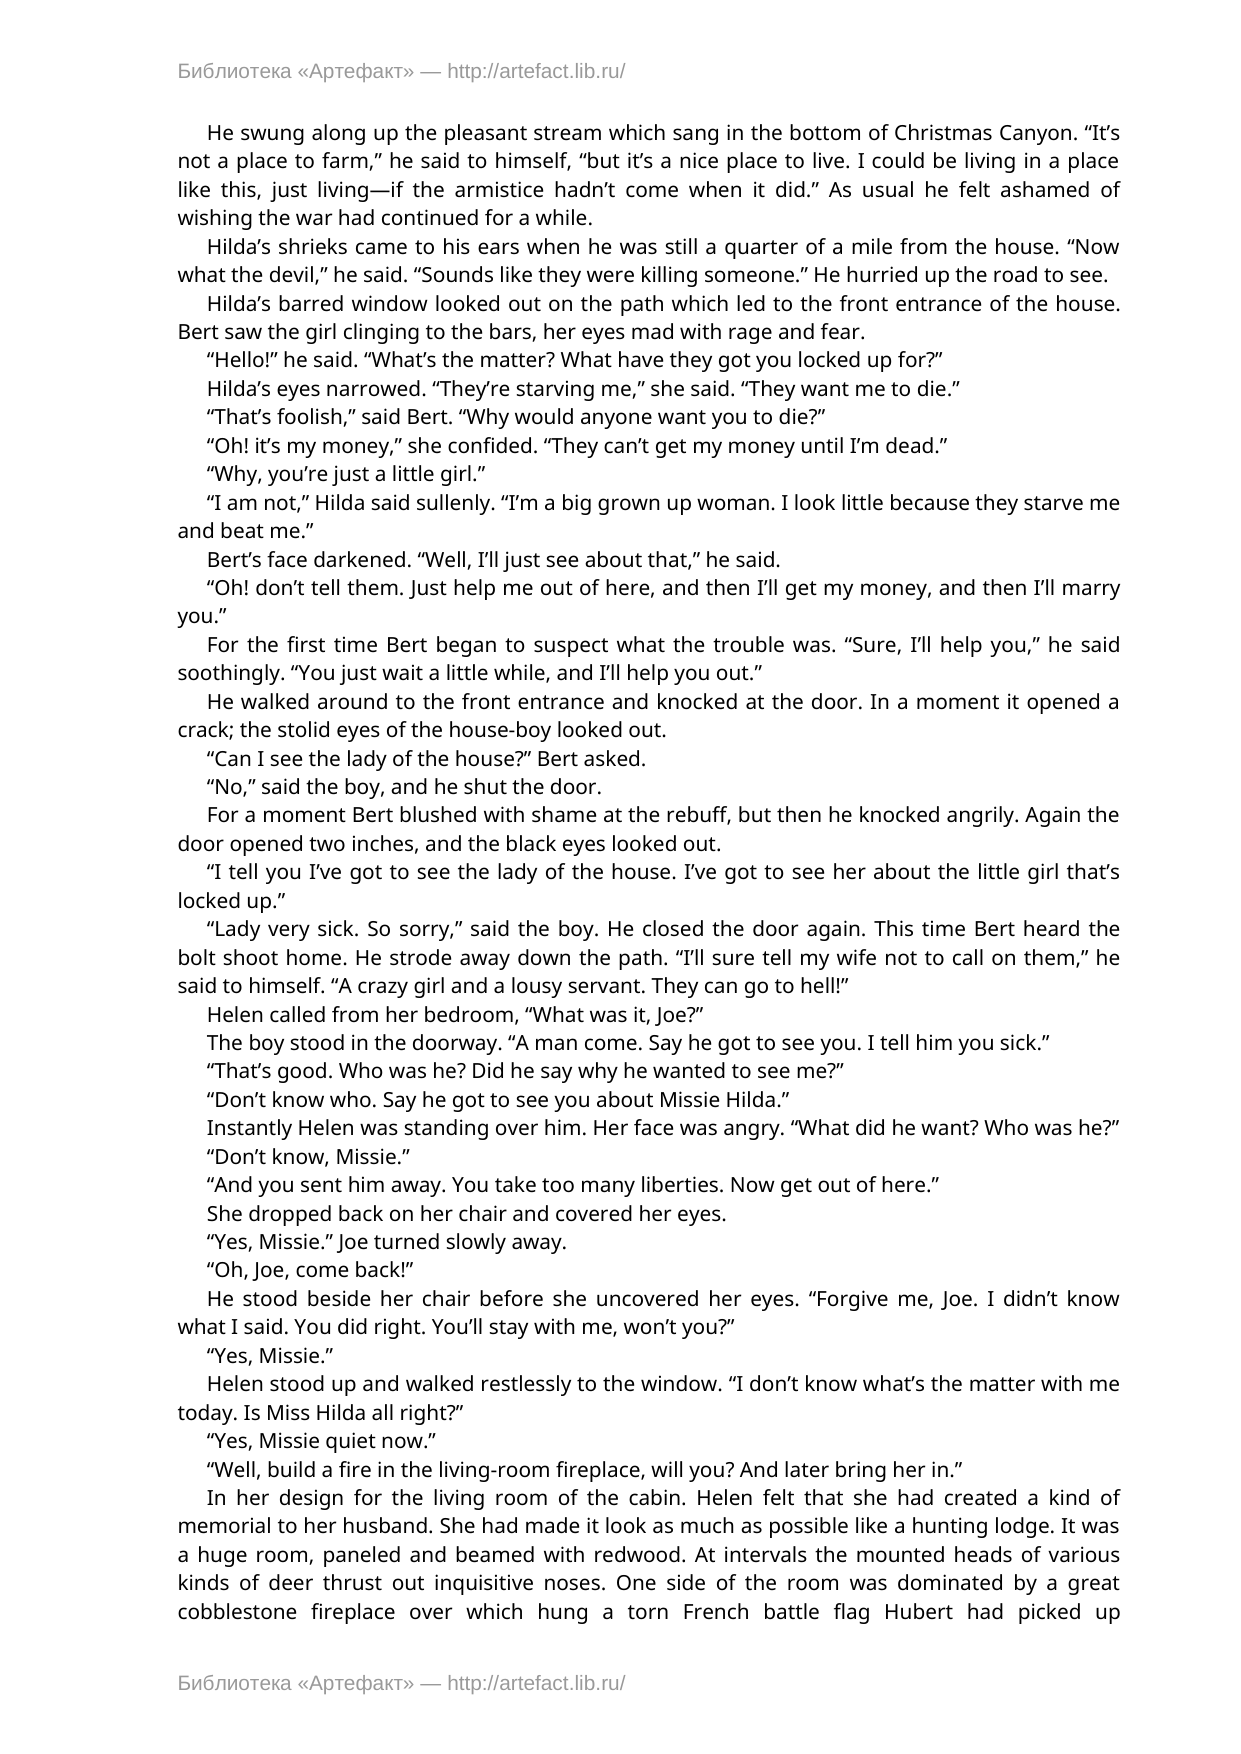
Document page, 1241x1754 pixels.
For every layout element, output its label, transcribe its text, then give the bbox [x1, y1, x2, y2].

text “Don’t know who. Say he got to see you about Missie Hilda.” [177, 1085, 1122, 1113]
text “Oh! don’t tell them. Just help me out of here, and then I’ll get my money, and then I’ll marry you.” [177, 573, 1122, 630]
text Bert’s face darkened. “Well, I’ll just see about that,” he said. [177, 545, 1122, 573]
text “Lady very sick. So sorry,” said the boy. He closed the door again. This time Bert heard the bolt shoot home. He strode away down the path. “I’ll sure tell my wife not to call on them,” he said to himself. “A crazy girl and a lousy servant. They can go to hell!” [177, 914, 1122, 1000]
text “That’s foolish,” said Bert. “Why would anyone want you to die?” [177, 402, 1122, 431]
text “Why, you’re just a little girl.” [177, 459, 1122, 488]
text For the first time Bert began to suspect what the trouble was. “Sure, I’ll help you,” he said soothingly. “You just wait a little while, and I’ll help you out.” [177, 630, 1122, 687]
text “I tell you I’ve got to see the lady of the house. I’ve got to see her about the little girl that’s locked up.” [177, 857, 1122, 914]
text “Oh! it’s my money,” she confided. “They can’t get my money until I’m dead.” [177, 431, 1122, 459]
text Helen called from her bedroom, “What was it, Joe?” [177, 1000, 1122, 1028]
text “Yes, Missie quiet now.” [177, 1426, 1122, 1455]
text For a moment Bert blushed with shame at the rebuff, but then he knocked angrily. Again the door opened two inches, and the black eyes looked out. [177, 801, 1122, 857]
text Hilda’s barred window looked out on the path which led to the front entrance of the house. Bert saw the girl clinging to the bars, her eyes mad with rage and fear. [177, 289, 1122, 346]
text Helen stood up and walked restlessly to the window. “I don’t know what’s the matter with me today. Is Miss Hilda all right?” [177, 1369, 1122, 1426]
text He stood beside her chair before she uncovered her eyes. “Forgive me, Joe. I didn’t know what I said. You did right. You’ll stay with me, won’t you?” [177, 1284, 1122, 1341]
text “Can I see the lady of the house?” Bert asked. [177, 744, 1122, 772]
text “Oh, Joe, come back!” [177, 1256, 1122, 1284]
text “That’s good. Who was he? Did he say why he wanted to see me?” [177, 1057, 1122, 1085]
text She dropped back on her chair and covered her eyes. [177, 1199, 1122, 1227]
text “Don’t know, Missie.” [177, 1142, 1122, 1170]
text Hilda’s eyes narrowed. “They’re starving me,” she said. “They want me to die.” [177, 374, 1122, 402]
text Instantly Helen was standing over him. Her face was angry. “What did he want? Who was he?” [177, 1113, 1122, 1142]
text “Yes, Missie.” Joe turned slowly away. [177, 1227, 1122, 1256]
text “Well, build a fire in the living-room fireplace, will you? And later bring her in.” [177, 1455, 1122, 1483]
text “Hello!” he said. “What’s the matter? What have they got you locked up for?” [177, 346, 1122, 374]
text “And you sent him away. You take too many liberties. Now get out of here.” [177, 1170, 1122, 1199]
text Hilda’s shrieks came to his ears when he was still a quarter of a mile from the house. “Now what the devil,” he said. “Sounds like they were killing someone.” He hurried up the road to see. [177, 232, 1122, 289]
text He swung along up the pleasant stream which sang in the bottom of Christmas Canyon. “It’s not a place to farm,” he said to himself, “but it’s a nice place to live. I could be living in a place like this, just living—if the armistice hadn’t come when it did.” As usual he felt ashamed of wishing the war had continued for a while. [177, 118, 1122, 232]
text “I am not,” Hilda said sullenly. “I’m a big grown up woman. I look little because they starve me and beat me.” [177, 488, 1122, 545]
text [177, 1483, 1122, 1625]
text He walked around to the front entrance and knocked at the door. In a moment it opened a crack; the stolid eyes of the house-boy looked out. [177, 687, 1122, 744]
text “Yes, Missie.” [177, 1341, 1122, 1369]
text “No,” said the boy, and he shut the door. [177, 772, 1122, 801]
text The boy stood in the doorway. “A man come. Say he got to see you. I tell him you sick.” [177, 1028, 1122, 1057]
